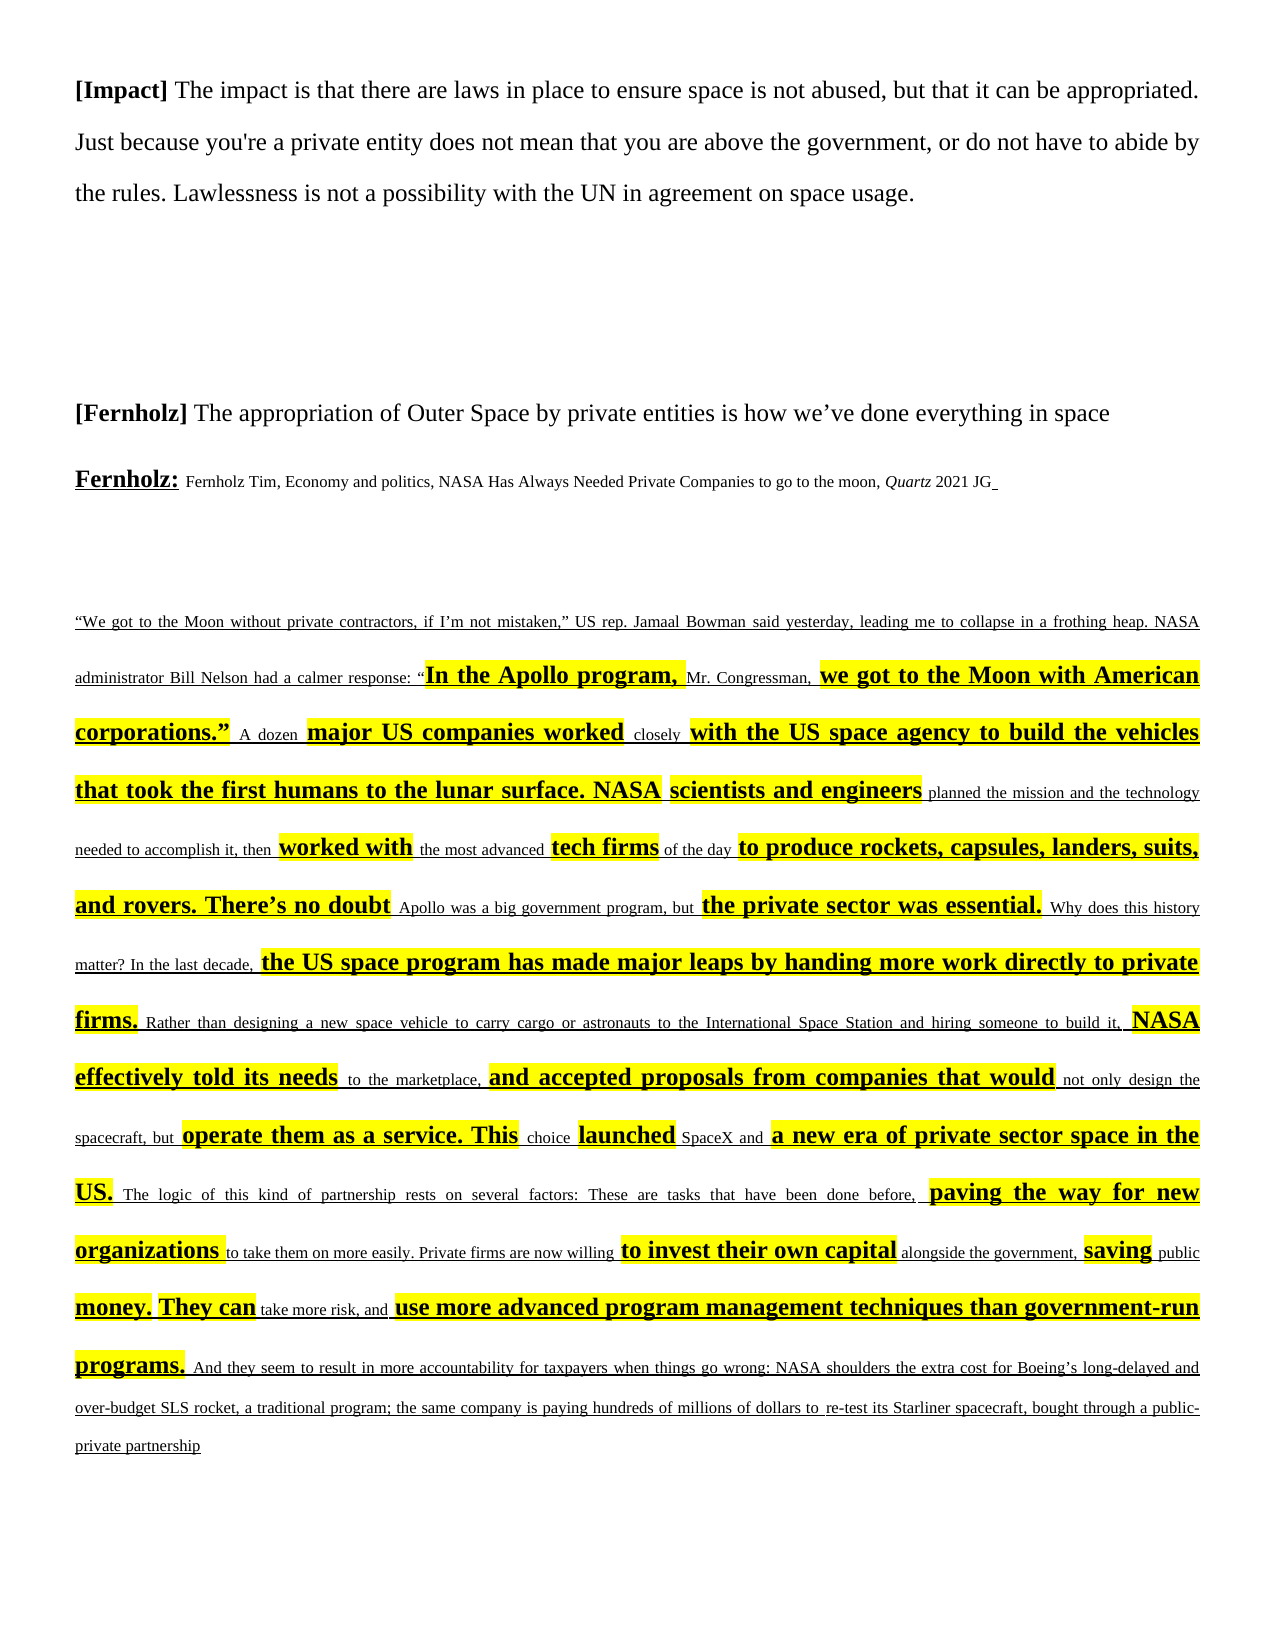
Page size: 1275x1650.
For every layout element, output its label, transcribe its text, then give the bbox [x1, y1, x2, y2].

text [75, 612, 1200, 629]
text [Fernholz] The appropriation of Outer Space by private entities is how we’ve done everything in space [75, 398, 1200, 427]
text Fernholz: Fernholz Tim, Economy and politics, NASA Has Always Needed Private Companies to go to the moon, Quartz 2021 JG [75, 464, 1200, 493]
text “We got to the Moon without private contractors, if I’m not mistaken,” US rep. Jamaal Bowman said yesterday, leading me to collapse in a frothing heap. NASA administrator Bill Nelson had a calmer response: “In the Apollo program, Mr. Congressman, we got to the Moon with American corporations.” A dozen major US companies worked closely with the US space agency to build the vehicles that took the first humans to the lunar surface. NASA scientists and engineers planned the mission and the technology needed to accomplish it, then worked with the most advanced tech firms of the day to produce rockets, capsules, landers, suits, and rovers. There’s no doubt Apollo was a big government program, but the private sector was essential. Why does this history matter? In the last decade, the US space program has made major leaps by handing more work directly to private firms. Rather than designing a new space vehicle to carry cargo or astronauts to the International Space Station and hiring someone to build it, NASA effectively told its needs to the marketplace, and accepted proposals from companies that would not only design the spacecraft, but operate them as a service. This choice launched SpaceX and a new era of private sector space in the US. The logic of this kind of partnership rests on several factors: These are tasks that have been done before, paving the way for new organizations to take them on more easily. Private firms are now willing to invest their own capital alongside the government, saving public money. They can take more risk, and use more advanced program management techniques than government-run programs. And they seem to result in more accountability for taxpayers when things go wrong: NASA shoulders the extra cost for Boeing’s long-delayed and over-budget SLS rocket, a traditional program; the same company is paying hundreds of millions of dollars to re-test its Starliner spacecraft, bought through a public-private partnership [75, 1146, 1200, 1260]
text “We got to the Moon without private contractors, if I’m not mistaken,” US rep. Jamaal Bowman said yesterday, leading me to collapse in a frothing heap. NASA administrator Bill Nelson had a calmer response: “In the Apollo program, Mr. Congressman, we got to the Moon with American corporations.” A dozen major US companies worked closely with the US space agency to build the vehicles that took the first humans to the lunar surface. NASA scientists and engineers planned the mission and the technology needed to accomplish it, then worked with the most advanced tech firms of the day to produce rockets, capsules, landers, suits, and rovers. There’s no doubt Apollo was a big government program, but the private sector was essential. Why does this history matter? In the last decade, the US space program has made major leaps by handing more work directly to private firms. Rather than designing a new space vehicle to carry cargo or astronauts to the International Space Station and hiring someone to build it, NASA effectively told its needs to the marketplace, and accepted proposals from companies that would not only design the spacecraft, but operate them as a service. This choice launched SpaceX and a new era of private sector space in the US. The logic of this kind of partnership rests on several factors: These are tasks that have been done before, paving the way for new organizations to take them on more easily. Private firms are now willing to invest their own capital alongside the government, saving public money. They can take more risk, and use more advanced program management techniques than government-run programs. And they seem to result in more accountability for taxpayers when things go wrong: NASA shoulders the extra cost for Boeing’s long-delayed and over-budget SLS rocket, a traditional program; the same company is paying hundreds of millions of dollars to re-test its Starliner spacecraft, bought through a public-private partnership [75, 801, 1200, 915]
text [Impact] The impact is that there are laws in place to ensure space is not abused, but that it can be appropriated. Just because you're a private entity does not mean that you are above the government, or do not have to abide by the rules. Lawlessness is not a possibility with the UN in agreement on space usage. [75, 75, 1200, 207]
